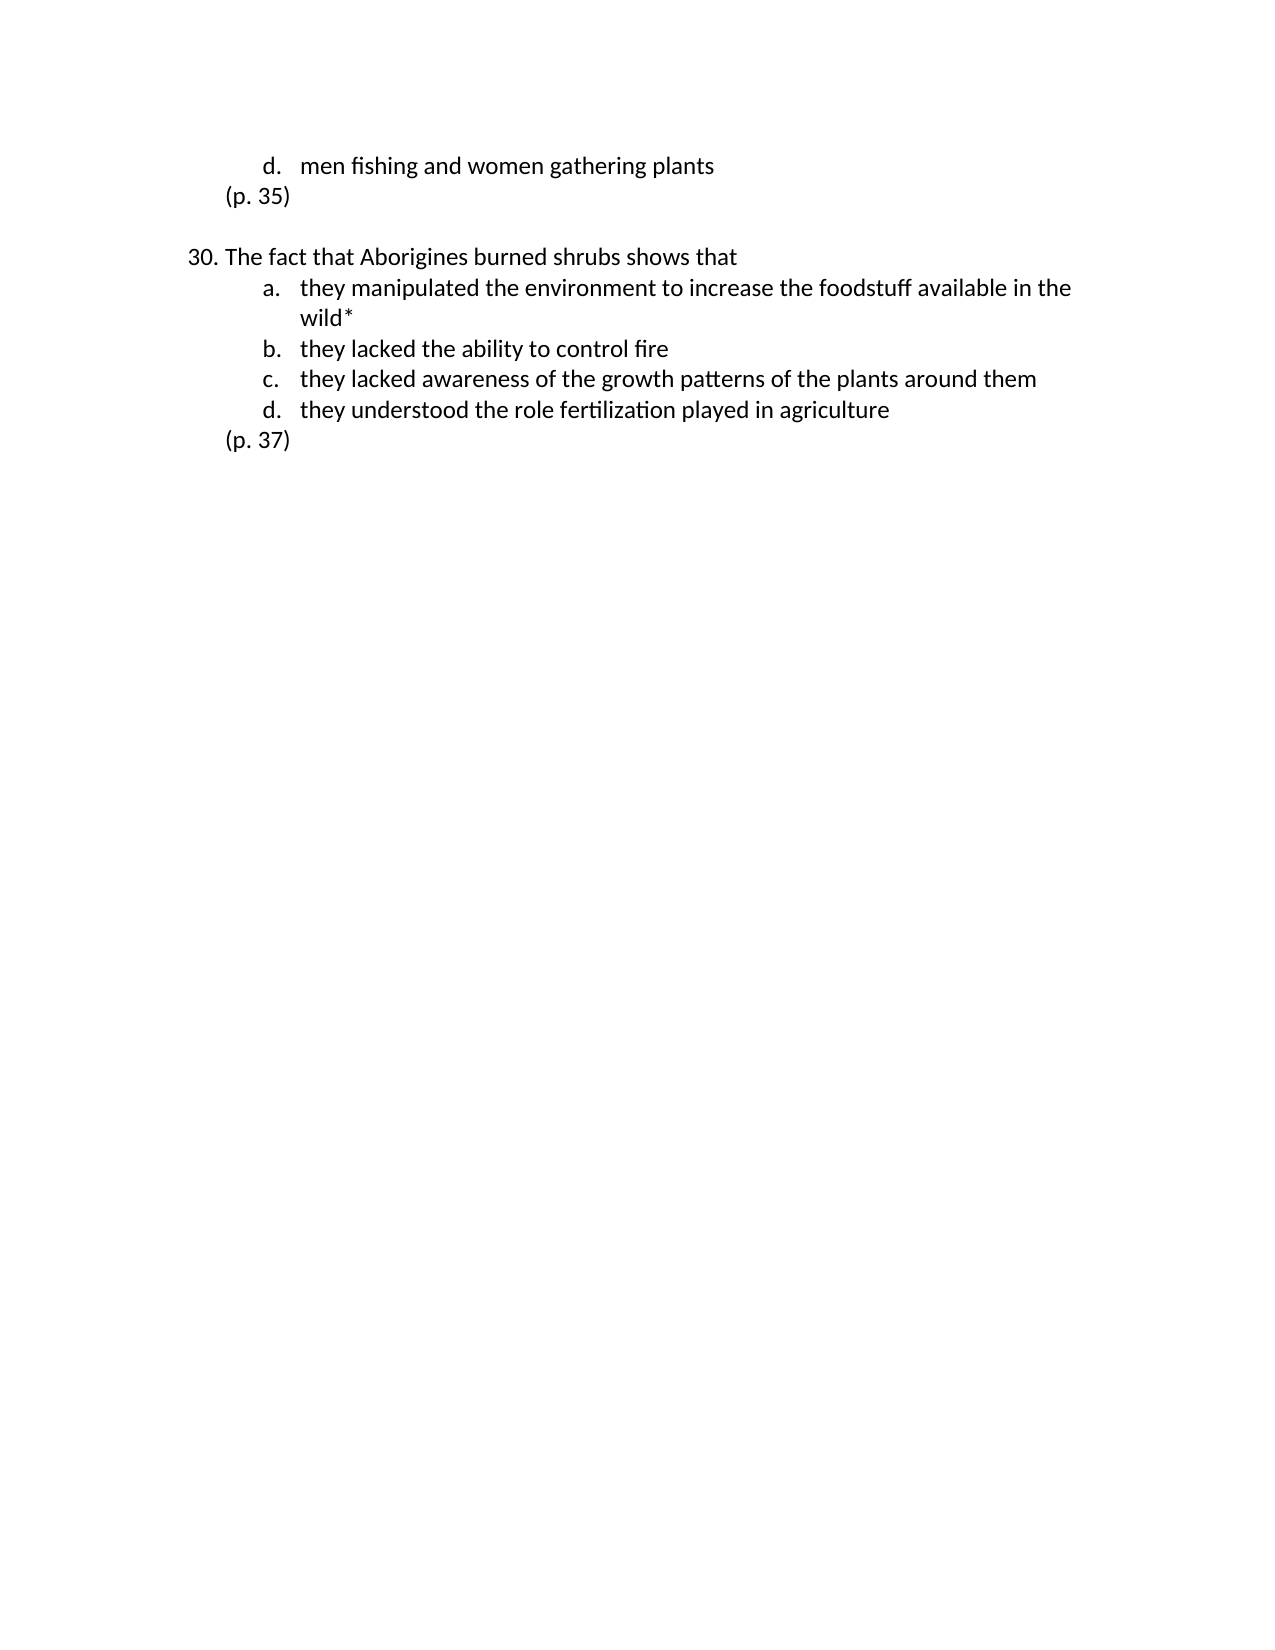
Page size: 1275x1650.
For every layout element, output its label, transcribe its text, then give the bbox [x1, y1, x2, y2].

list The fact that Aborigines burned shrubs shows that [187, 242, 1125, 272]
list they lacked the ability to control fire [262, 333, 1125, 364]
text (p. 35) [225, 181, 1125, 211]
list they understood the role fertilization played in agriculture [262, 394, 1125, 425]
list they manipulated the environment to increase the foodstuff available in the wild* [262, 272, 1125, 333]
list they lacked awareness of the growth patterns of the plants around them [262, 364, 1125, 394]
list men fishing and women gathering plants [262, 150, 1125, 181]
text (p. 37) [225, 425, 1125, 455]
